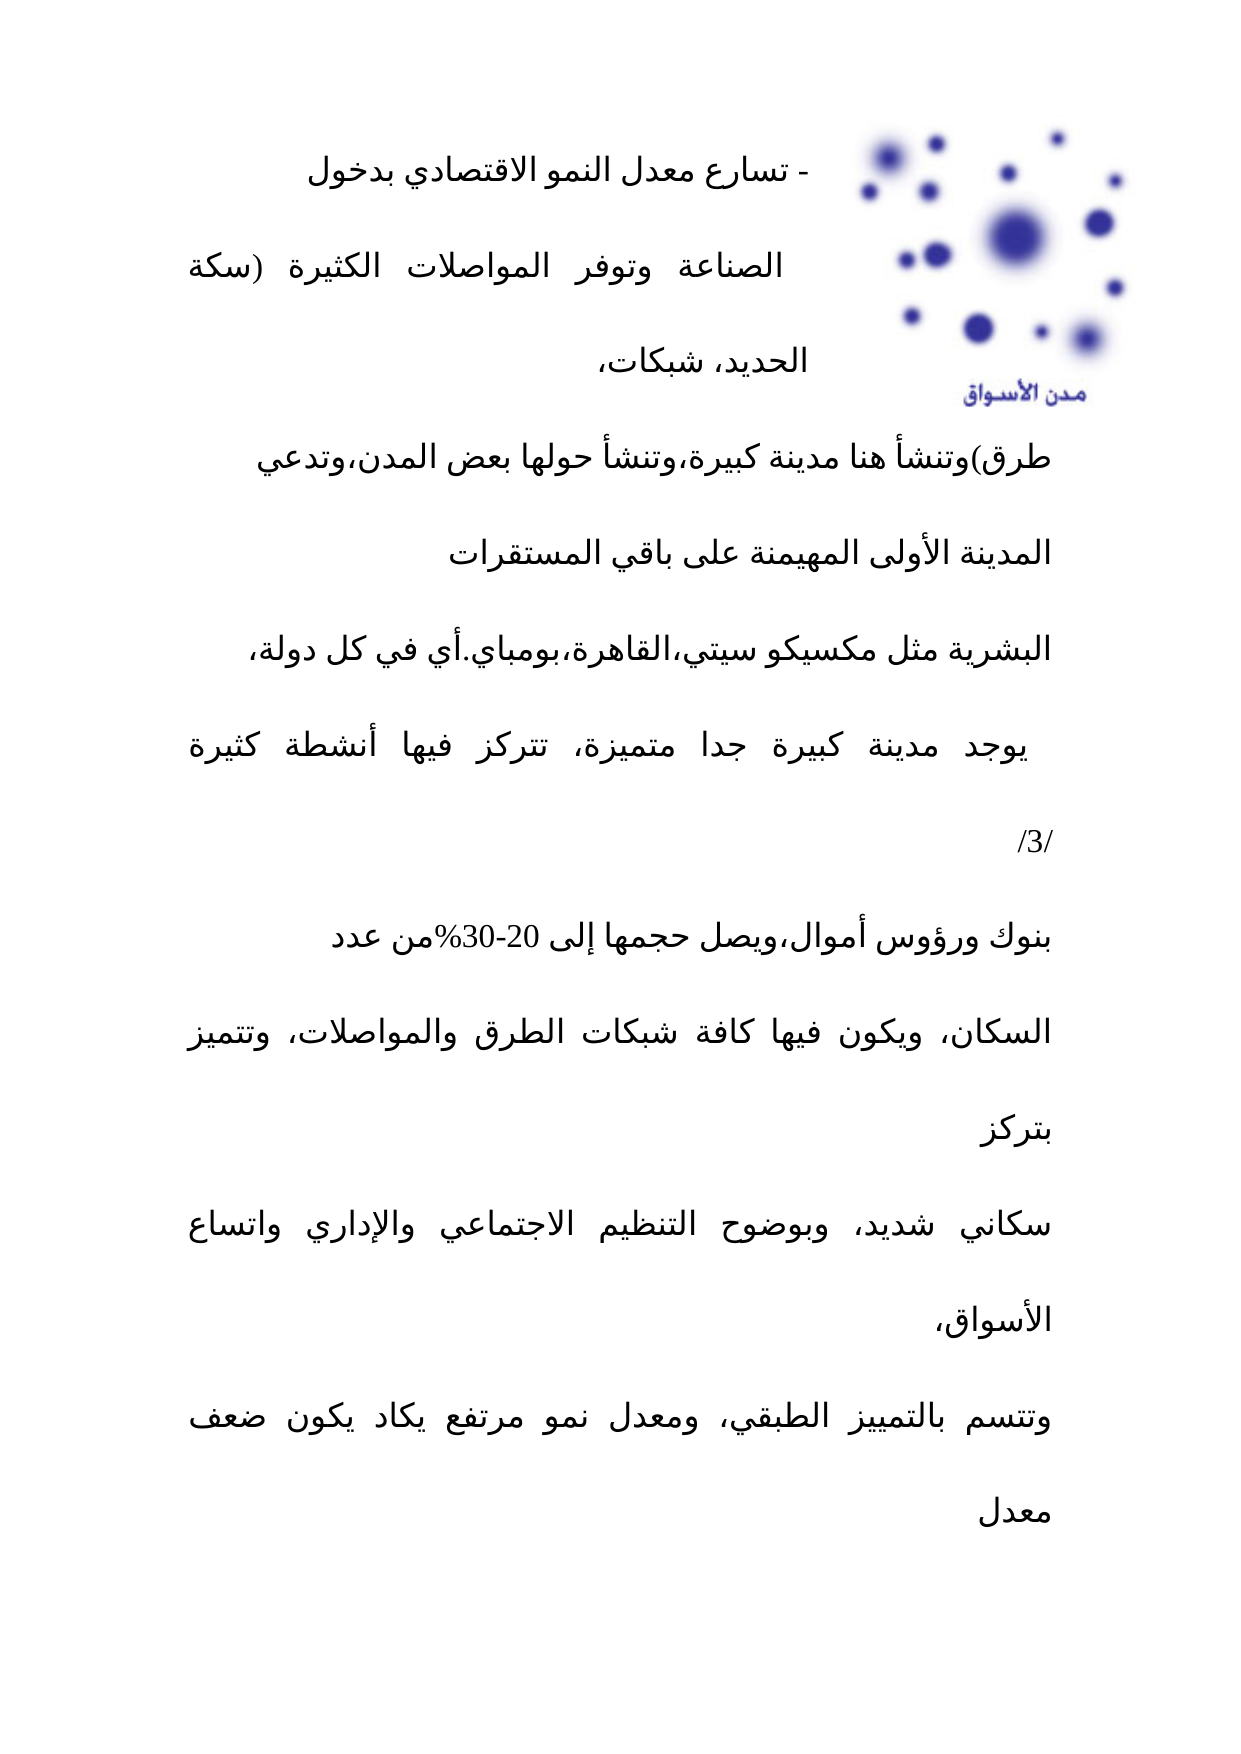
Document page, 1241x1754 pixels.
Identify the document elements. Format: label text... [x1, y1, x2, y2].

text الصناعة وتوفر المواصلات الكثيرة (سكة الحديد، شبكات، [187, 246, 827, 380]
text وتتسم بالتمييز الطبقي، ومعدل نمو مرتفع يكاد يكون ضعف معدل [187, 1396, 1053, 1530]
text يوجد مدينة كبيرة جدا متميزة، تتركز فيها أنشطة كثيرة /3/ [187, 725, 1053, 859]
text - تسارع معدل النمو الاقتصادي بدخول [187, 150, 827, 188]
text سكاني شديد، وبوضوح التنظيم الاجتماعي والإداري واتساع الأسواق، [187, 1204, 1053, 1338]
text السكان، ويكون فيها كافة شبكات الطرق والمواصلات، وتتميز بتركز [187, 1012, 1053, 1147]
text المدينة الأولى المهيمنة على باقي المستقرات [187, 533, 1053, 572]
picture [827, 112, 1166, 428]
text البشرية مثل مكسيكو سيتي،القاهرة،بومباي.أي في كل دولة، [187, 629, 1053, 667]
text طرق)وتنشأ هنا مدينة كبيرة،وتنشأ حولها بعض المدن،وتدعي [187, 437, 1053, 476]
text بنوك ورؤوس أموال،ويصل حجمها إلى 20-30%من عدد [187, 917, 1053, 955]
